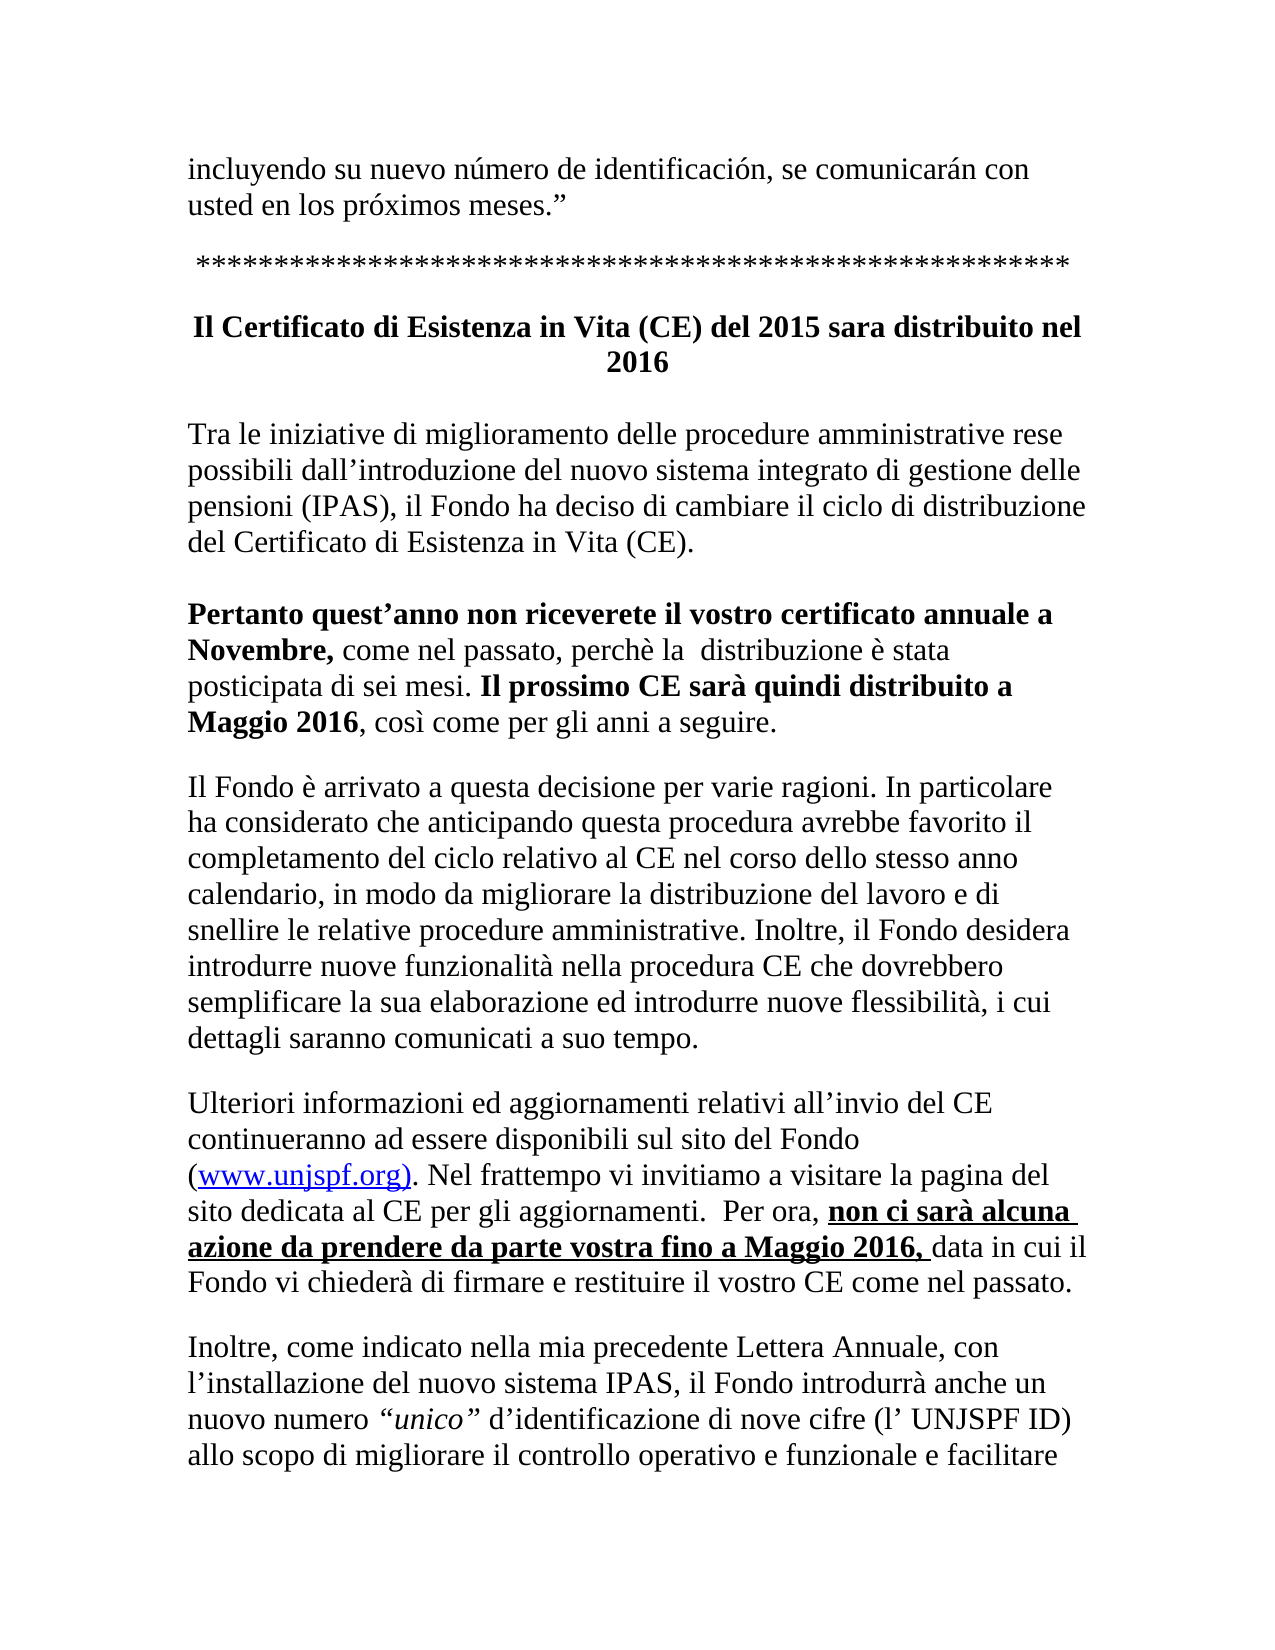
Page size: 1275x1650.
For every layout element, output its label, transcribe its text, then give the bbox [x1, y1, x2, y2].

text Pertanto quest’anno non riceverete il vostro certificato annuale a Novembre, come nel passato, perchè la distribuzione è stata posticipata di sei mesi. Il prossimo CE sarà quindi distribuito a Maggio 2016, così come per gli anni a seguire. [187, 595, 1087, 739]
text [187, 150, 1087, 222]
text Ulteriori informazioni ed aggiornamenti relativi all’invio del CE continueranno ad essere disponibili sul sito del Fondo (www.unjspf.org). Nel frattempo vi invitiamo a visitare la pagina del sito dedicata al CE per gli aggiornamenti. Per ora, non ci sarà alcuna azione da prendere da parte vostra fino a Maggio 2016, data in cui il Fondo vi chiederà di firmare e restituire il vostro CE come nel passato. [187, 1084, 1087, 1300]
text Il Fondo è arrivato a questa decisione per varie ragioni. In particolare ha considerato che anticipando questa procedura avrebbe favorito il completamento del ciclo relativo al CE nel corso dello stesso anno calendario, in modo da migliorare la distribuzione del lavoro e di snellire le relative procedure amministrative. Inoltre, il Fondo desidera introdurre nuove funzionalità nella procedura CE che dovrebbero semplificare la sua elaborazione ed introdurre nuove flessibilità, i cui dettagli saranno comunicati a suo tempo. [187, 768, 1087, 1055]
text Il Certificato di Esistenza in Vita (CE) del 2015 sara distribuito nel 2016 [187, 308, 1087, 380]
text ******************************************************** [187, 247, 1087, 283]
text Tra le iniziative di miglioramento delle procedure amministrative rese possibili dall’introduzione del nuovo sistema integrato di gestione delle pensioni (IPAS), il Fondo ha deciso di cambiare il ciclo di distribuzione del Certificato di Esistenza in Vita (CE). [187, 416, 1087, 559]
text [187, 1328, 1087, 1472]
